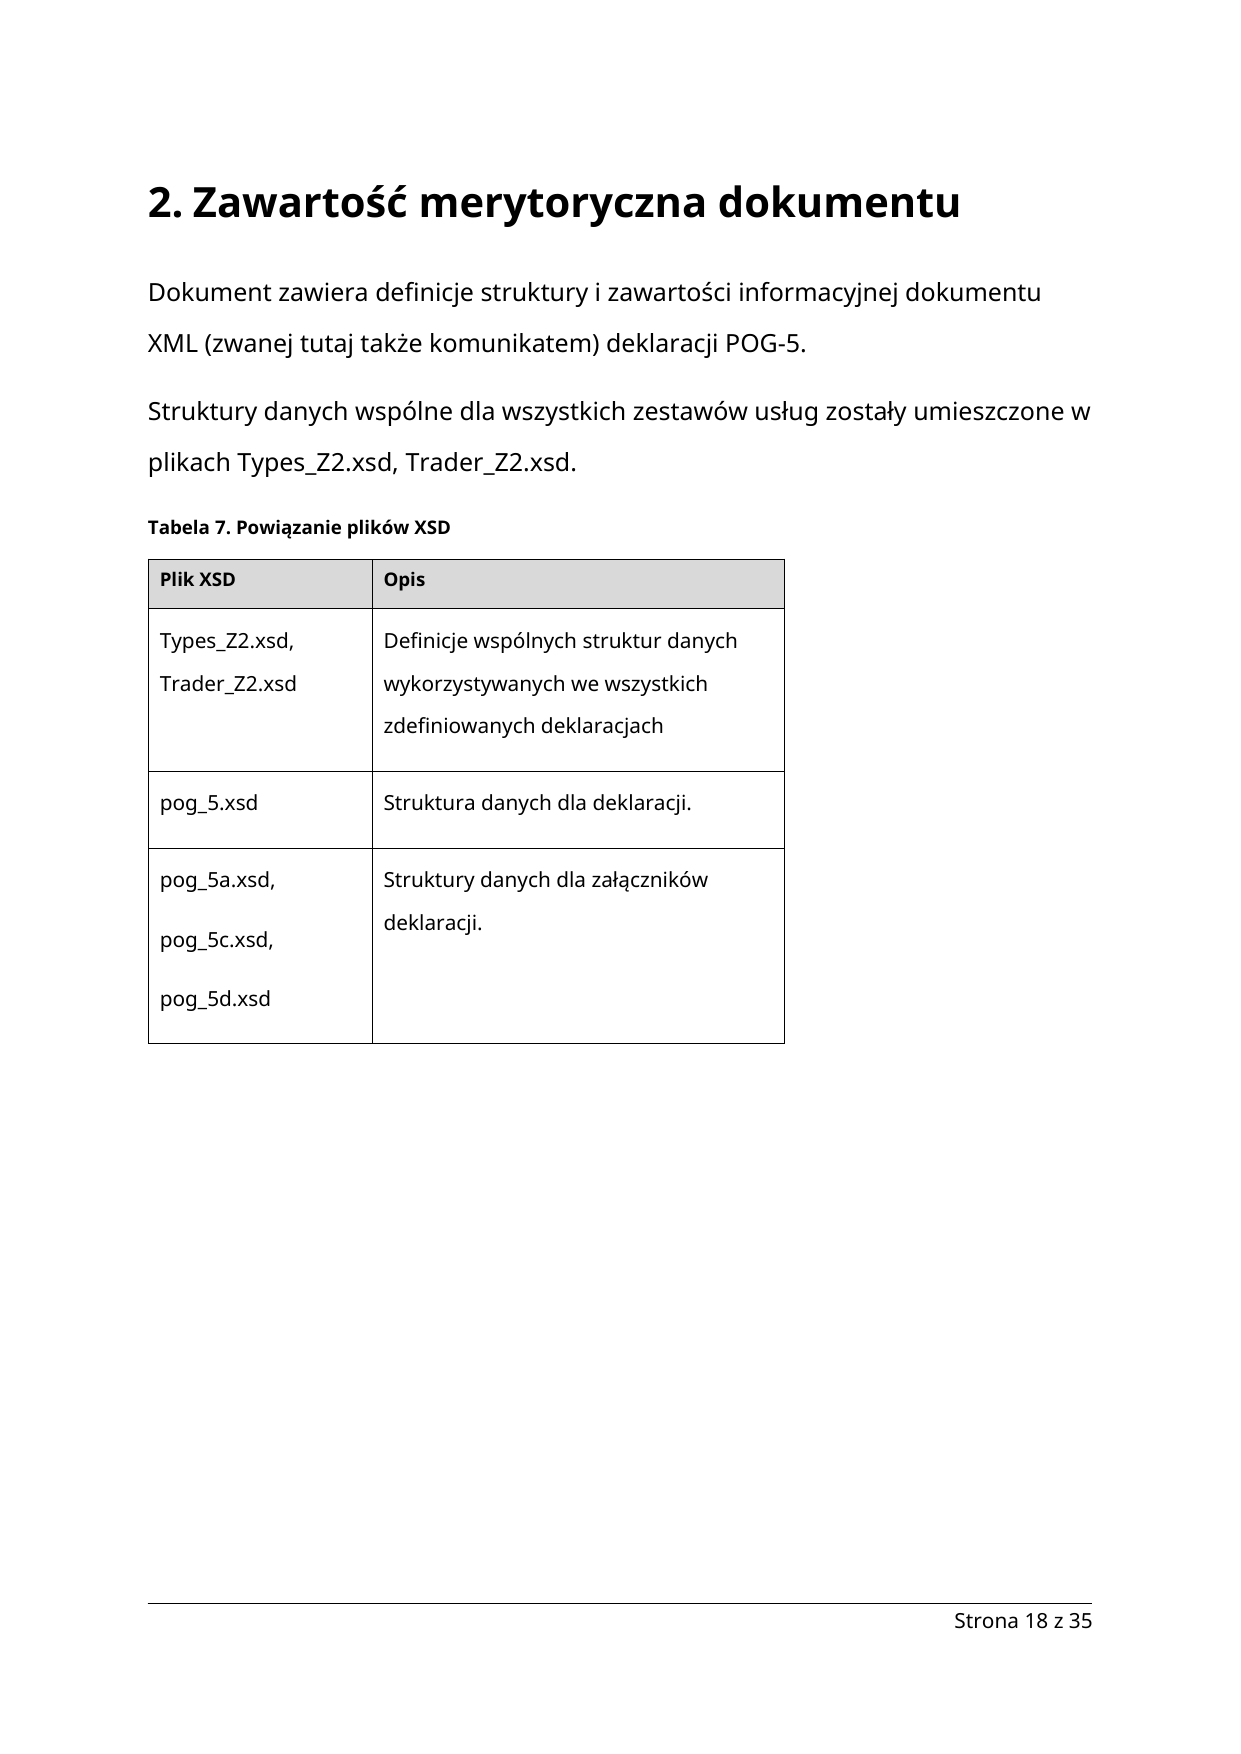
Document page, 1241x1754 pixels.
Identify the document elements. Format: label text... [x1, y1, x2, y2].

text Struktury danych wspólne dla wszystkich zestawów usług zostały umieszczone w plikach Types_Z2.xsd, Trader_Z2.xsd. [148, 393, 1092, 478]
table_cell pog_5a.xsd, pog_5c.xsd, pog_5d.xsd [149, 849, 372, 1043]
table_cell Struktury danych dla załączników deklaracji. [373, 849, 784, 1043]
table_header Opis [373, 560, 784, 608]
table_cell Definicje wspólnych struktur danych wykorzystywanych we wszystkich zdefiniowanych deklaracjach [373, 609, 784, 771]
table_header Plik XSD [149, 560, 372, 608]
subtitle Zawartość merytoryczna dokumentu [148, 173, 1092, 229]
text Tabela 7. Powiązanie plików XSD [148, 514, 1092, 539]
table_cell Types_Z2.xsd, Trader_Z2.xsd [149, 609, 372, 771]
text Dokument zawiera definicje struktury i zawartości informacyjnej dokumentu XML (zwanej tutaj także komunikatem) deklaracji POG-5. [148, 274, 1092, 359]
table_cell Struktura danych dla deklaracji. [373, 772, 784, 848]
table_cell pog_5.xsd [149, 772, 372, 848]
